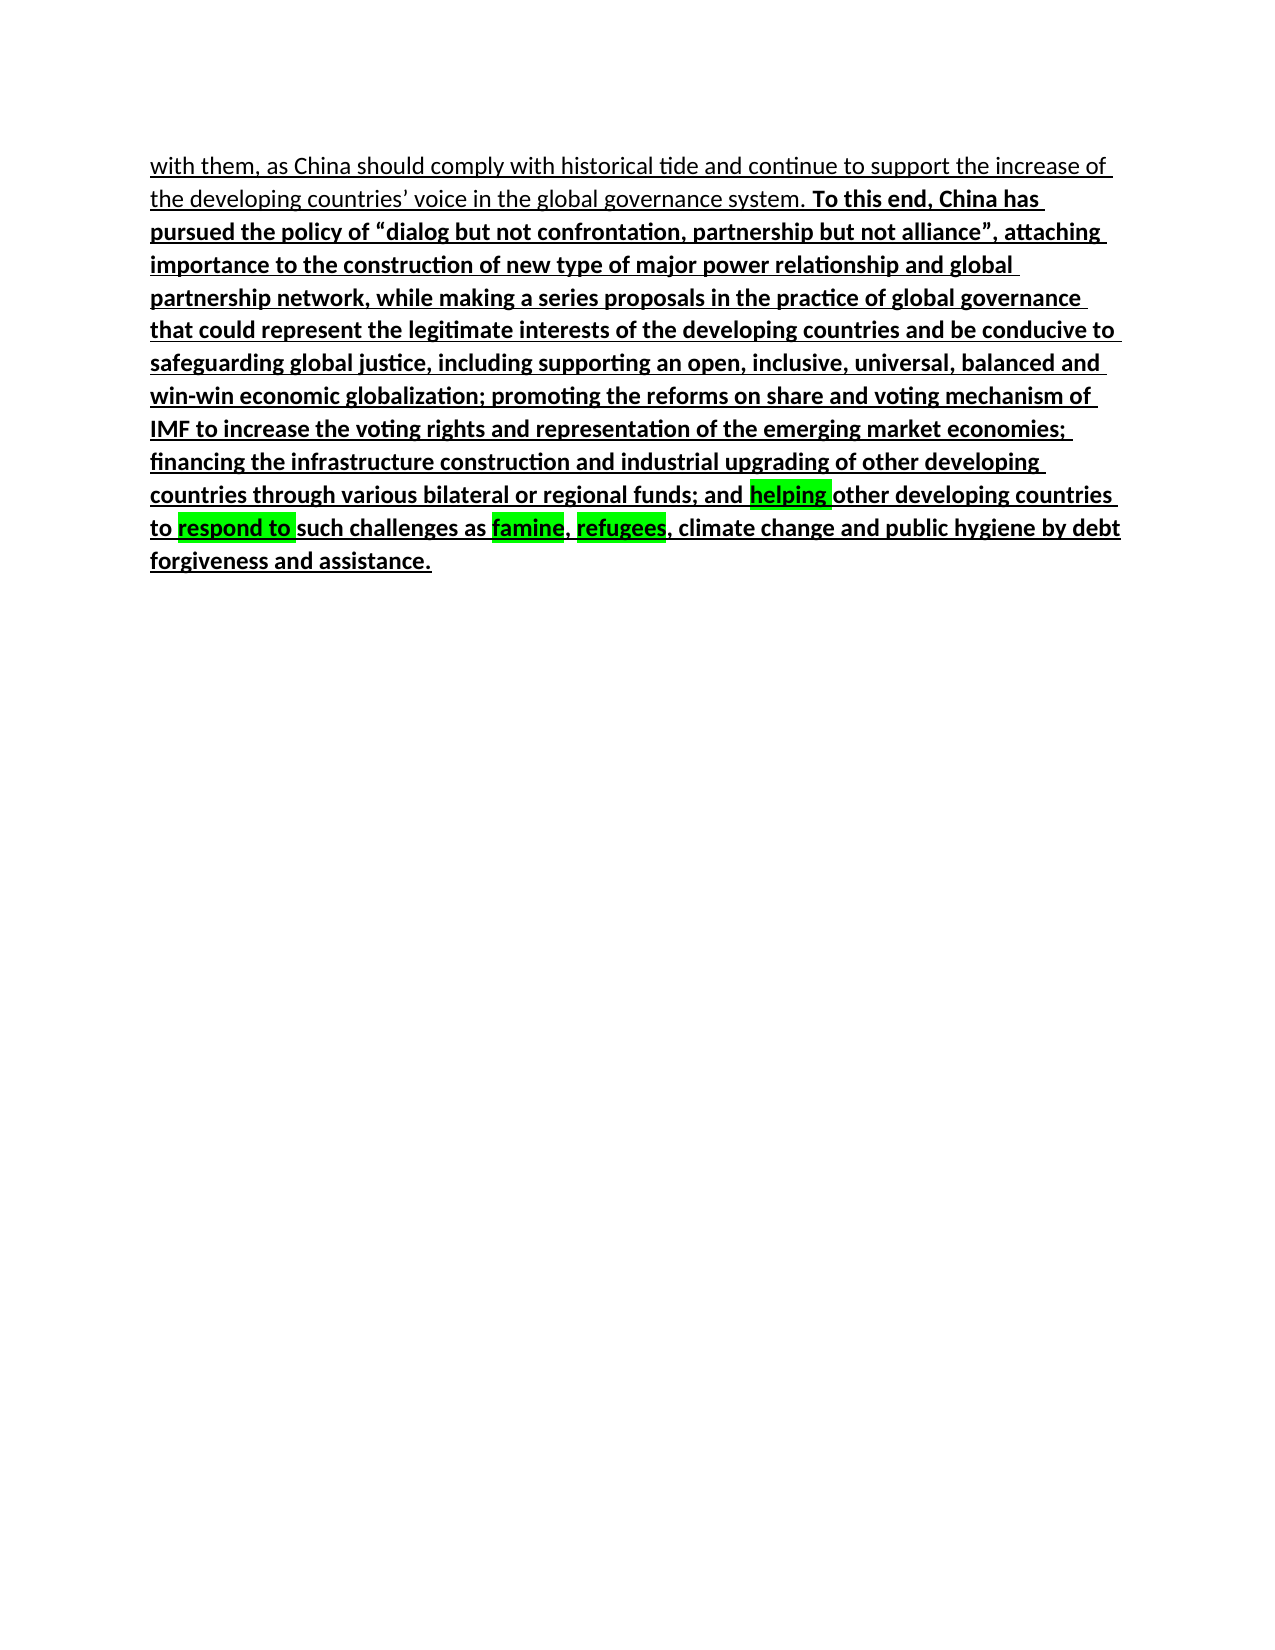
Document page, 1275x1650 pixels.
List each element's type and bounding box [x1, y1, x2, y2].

text [150, 150, 1125, 576]
